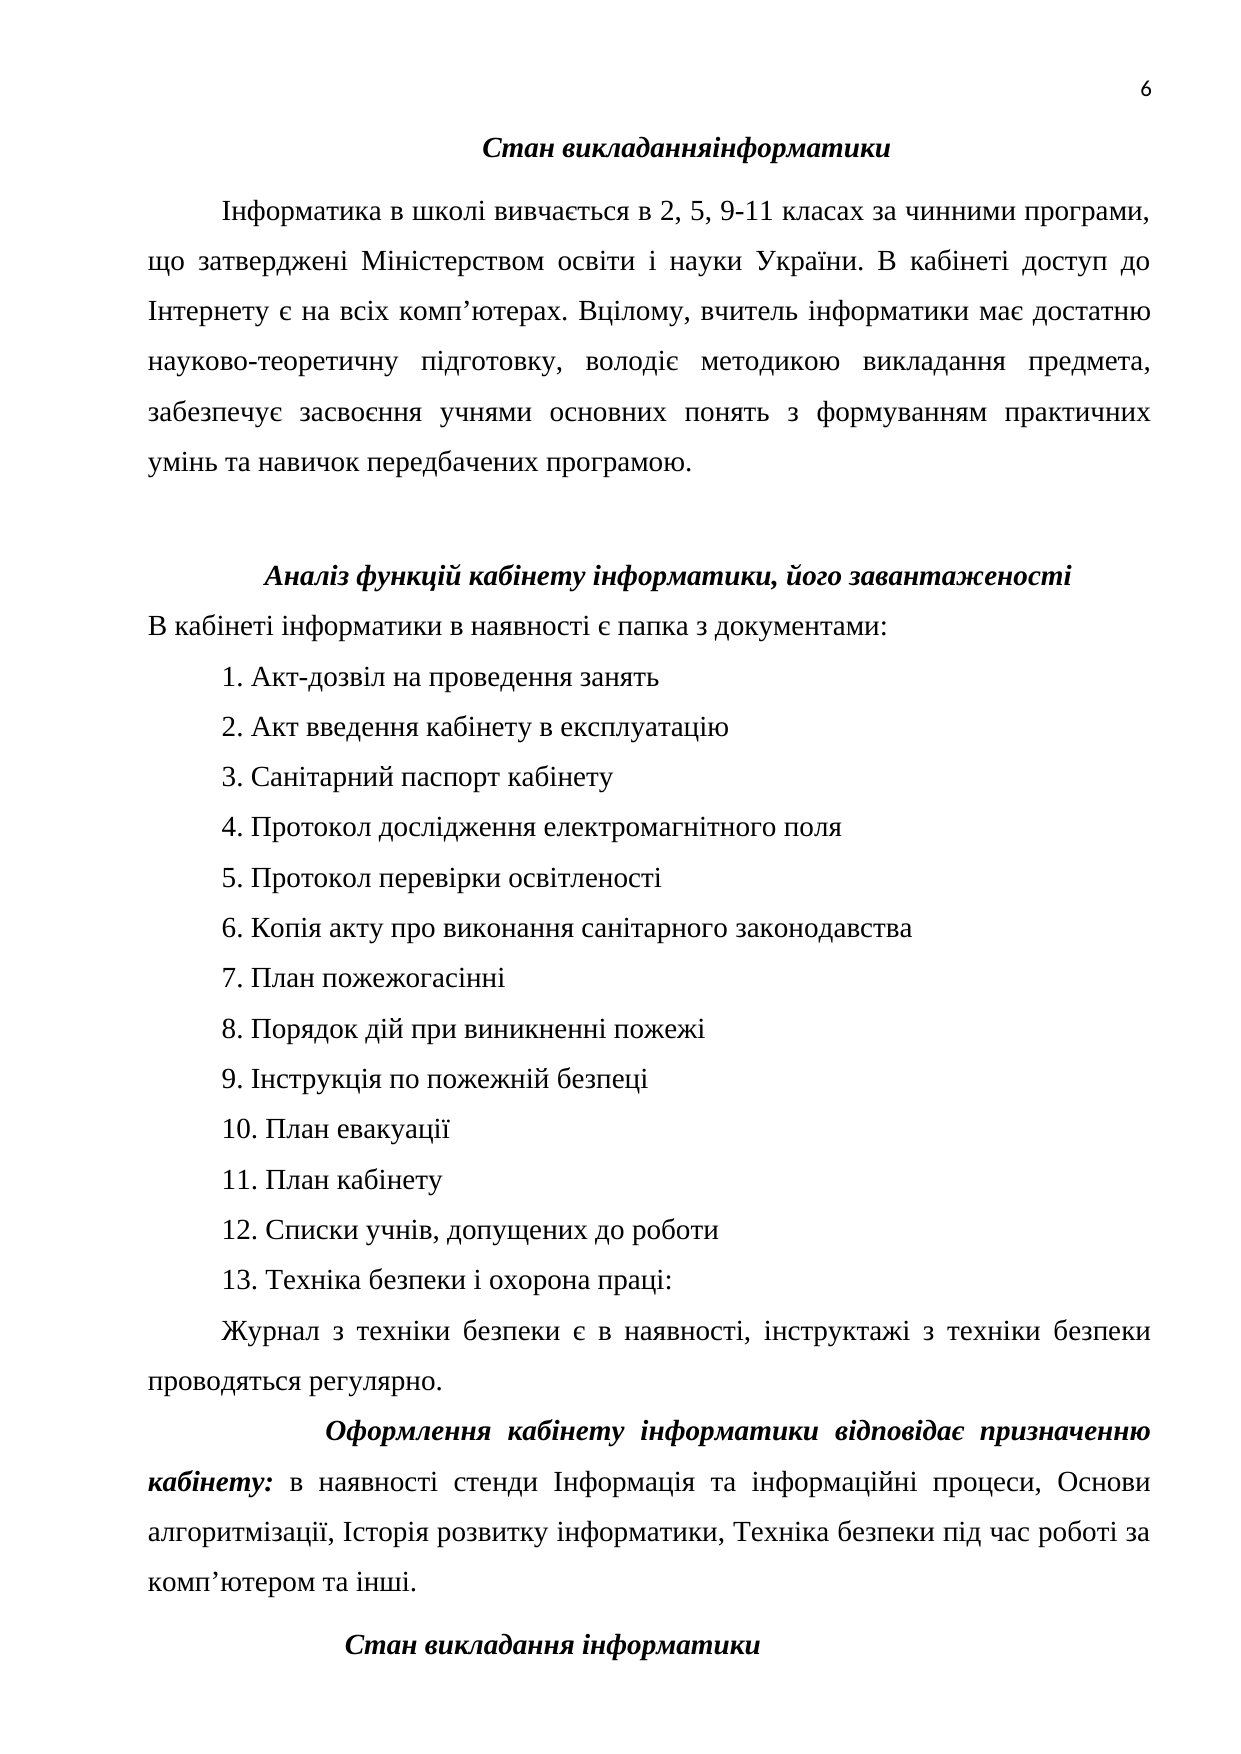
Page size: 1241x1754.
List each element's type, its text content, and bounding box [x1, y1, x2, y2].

text 2. Акт введення кабінету в експлуатацію [148, 709, 1152, 742]
text 7. План пожежогасінні [148, 961, 1152, 994]
text 8. Порядок дій при виникненні пожежі [148, 1011, 1152, 1044]
text Оформлення кабінету інформатики відповідає призначенню кабінету: в наявності стенди Інформація та інформаційні процеси, Основи алгоритмізації, Історія розвитку інформатики, Техніка безпеки під час роботі за комп’ютером та інші. [148, 1413, 1152, 1598]
text Аналіз функцій кабінету інформатики, його завантаженості [148, 558, 1152, 592]
text Журнал з техніки безпеки є в наявності, інструктажі з техніки безпеки проводяться регулярно. [148, 1313, 1152, 1397]
text Інформатика в школі вивчається в 2, 5, 9-11 класах за чинними програми, що затверджені Міністерством освіти і науки України. В кабінеті доступ до Інтернету є на всіх комп’ютерах. Вцілому, вчитель інформатики має достатню науково-теоретичну підготовку, володіє методикою викладання предмета, забезпечує засвоєння учнями основних понять з формуванням практичних умінь та навичок передбачених програмою. [148, 193, 1152, 478]
text Стан викладанняінформатики [148, 130, 1152, 163]
text 10. План евакуації [148, 1111, 1152, 1145]
text 12. Списки учнів, допущених до роботи [148, 1212, 1152, 1246]
text 9. Інструкція по пожежній безпеці [148, 1061, 1152, 1095]
text 5. Протокол перевірки освітленості [148, 860, 1152, 893]
text 13. Техніка безпеки і охорона праці: [148, 1262, 1152, 1296]
text 4. Протокол дослідження електромагнітного поля [148, 809, 1152, 843]
text 1. Акт-дозвіл на проведення занять [148, 659, 1152, 692]
text 3. Санітарний паспорт кабінету [148, 759, 1152, 793]
text В кабінеті інформатики в наявності є папка з документами: [148, 608, 1152, 642]
text 11. План кабінету [148, 1162, 1152, 1195]
text Стан викладання інформатики [148, 1627, 1152, 1661]
text 6. Копія акту про виконання санітарного законодавства [148, 910, 1152, 944]
